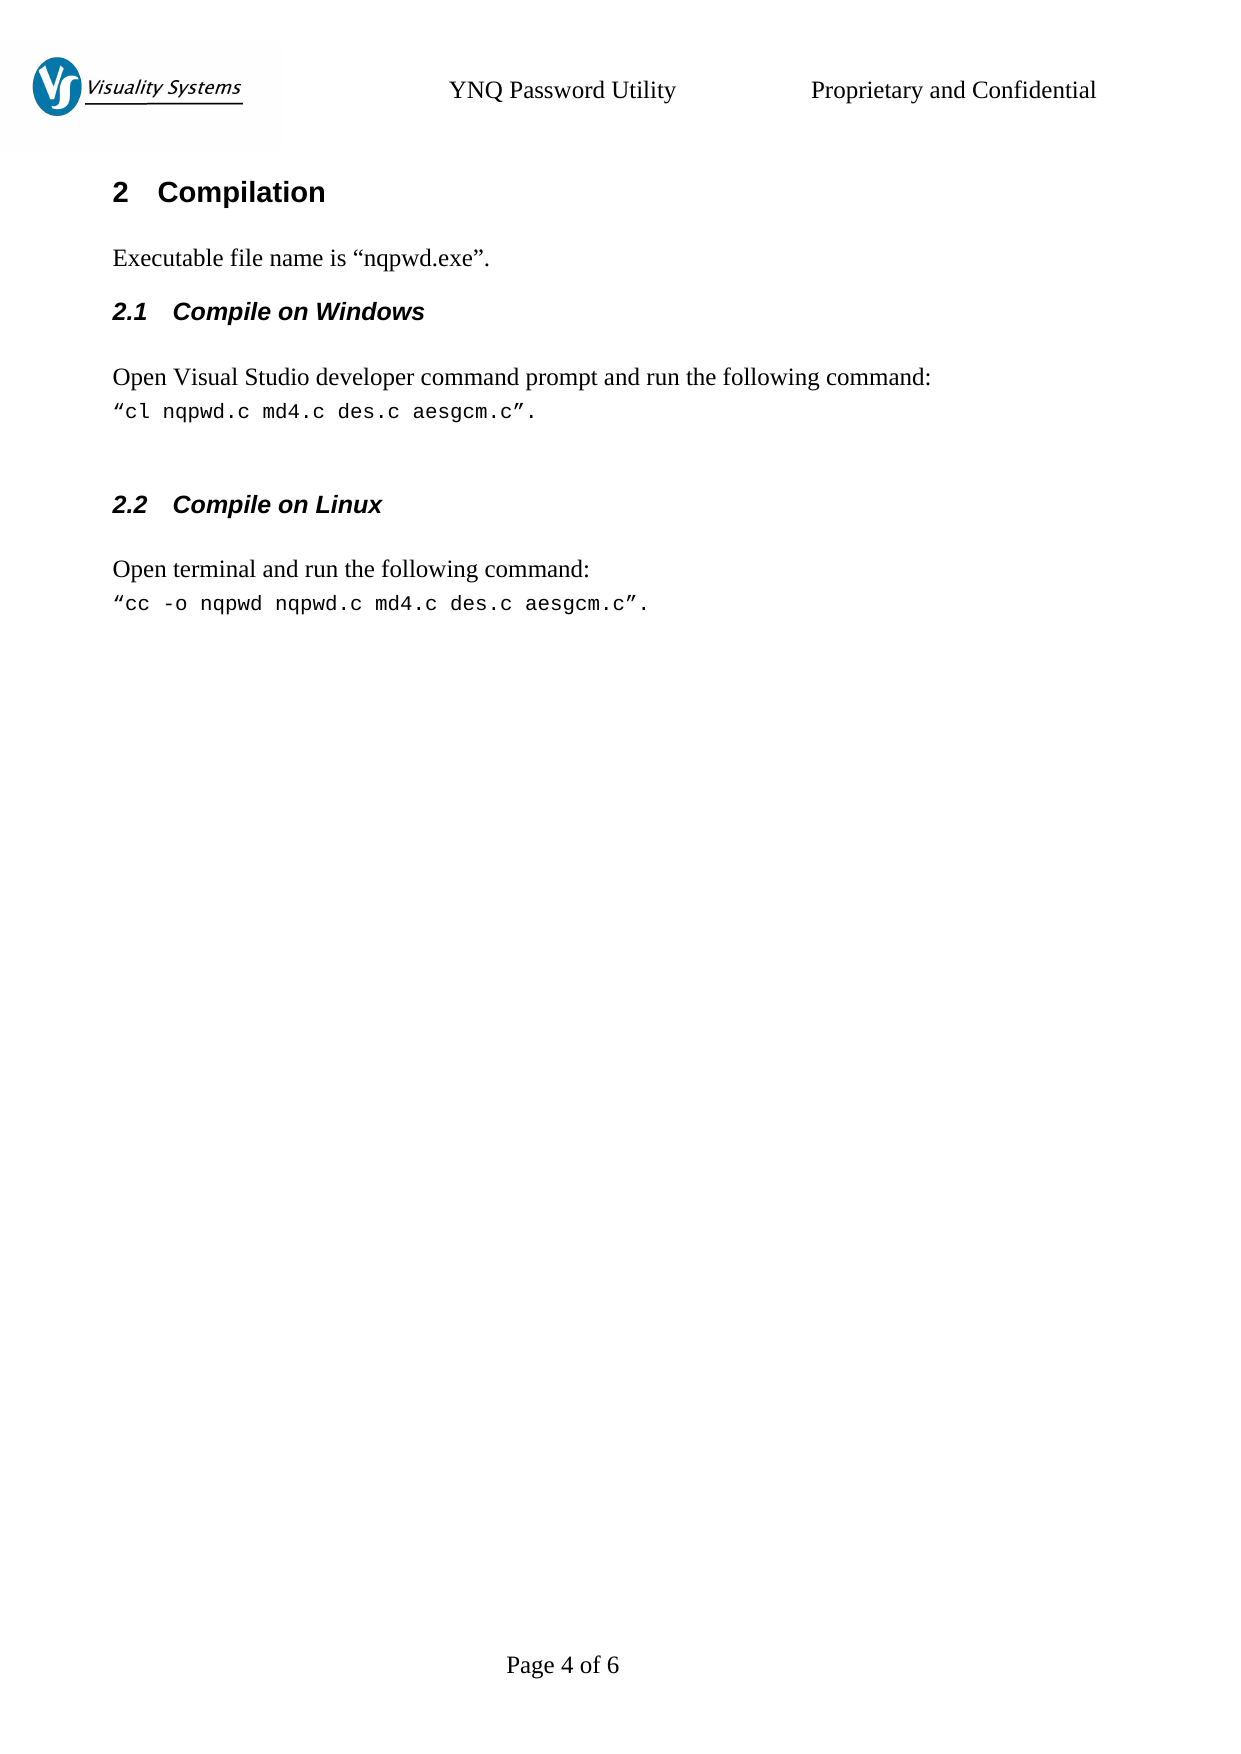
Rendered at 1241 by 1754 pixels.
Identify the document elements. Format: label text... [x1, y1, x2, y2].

text Open Visual Studio developer command prompt and run the following command: [112, 362, 1162, 391]
text “cc -o nqpwd nqpwd.c md4.c des.c aesgcm.c”. [112, 593, 1162, 617]
subtitle Compile on Linux [112, 490, 1162, 519]
subtitle Compilation [112, 175, 1162, 208]
picture [0, 42, 286, 151]
text “cl nqpwd.c md4.c des.c aesgcm.c”. [112, 401, 1162, 425]
text Open terminal and run the following command: [112, 554, 1162, 583]
text Executable file name is “nqpwd.exe”. [112, 243, 1162, 272]
subtitle Compile on Windows [112, 297, 1162, 326]
